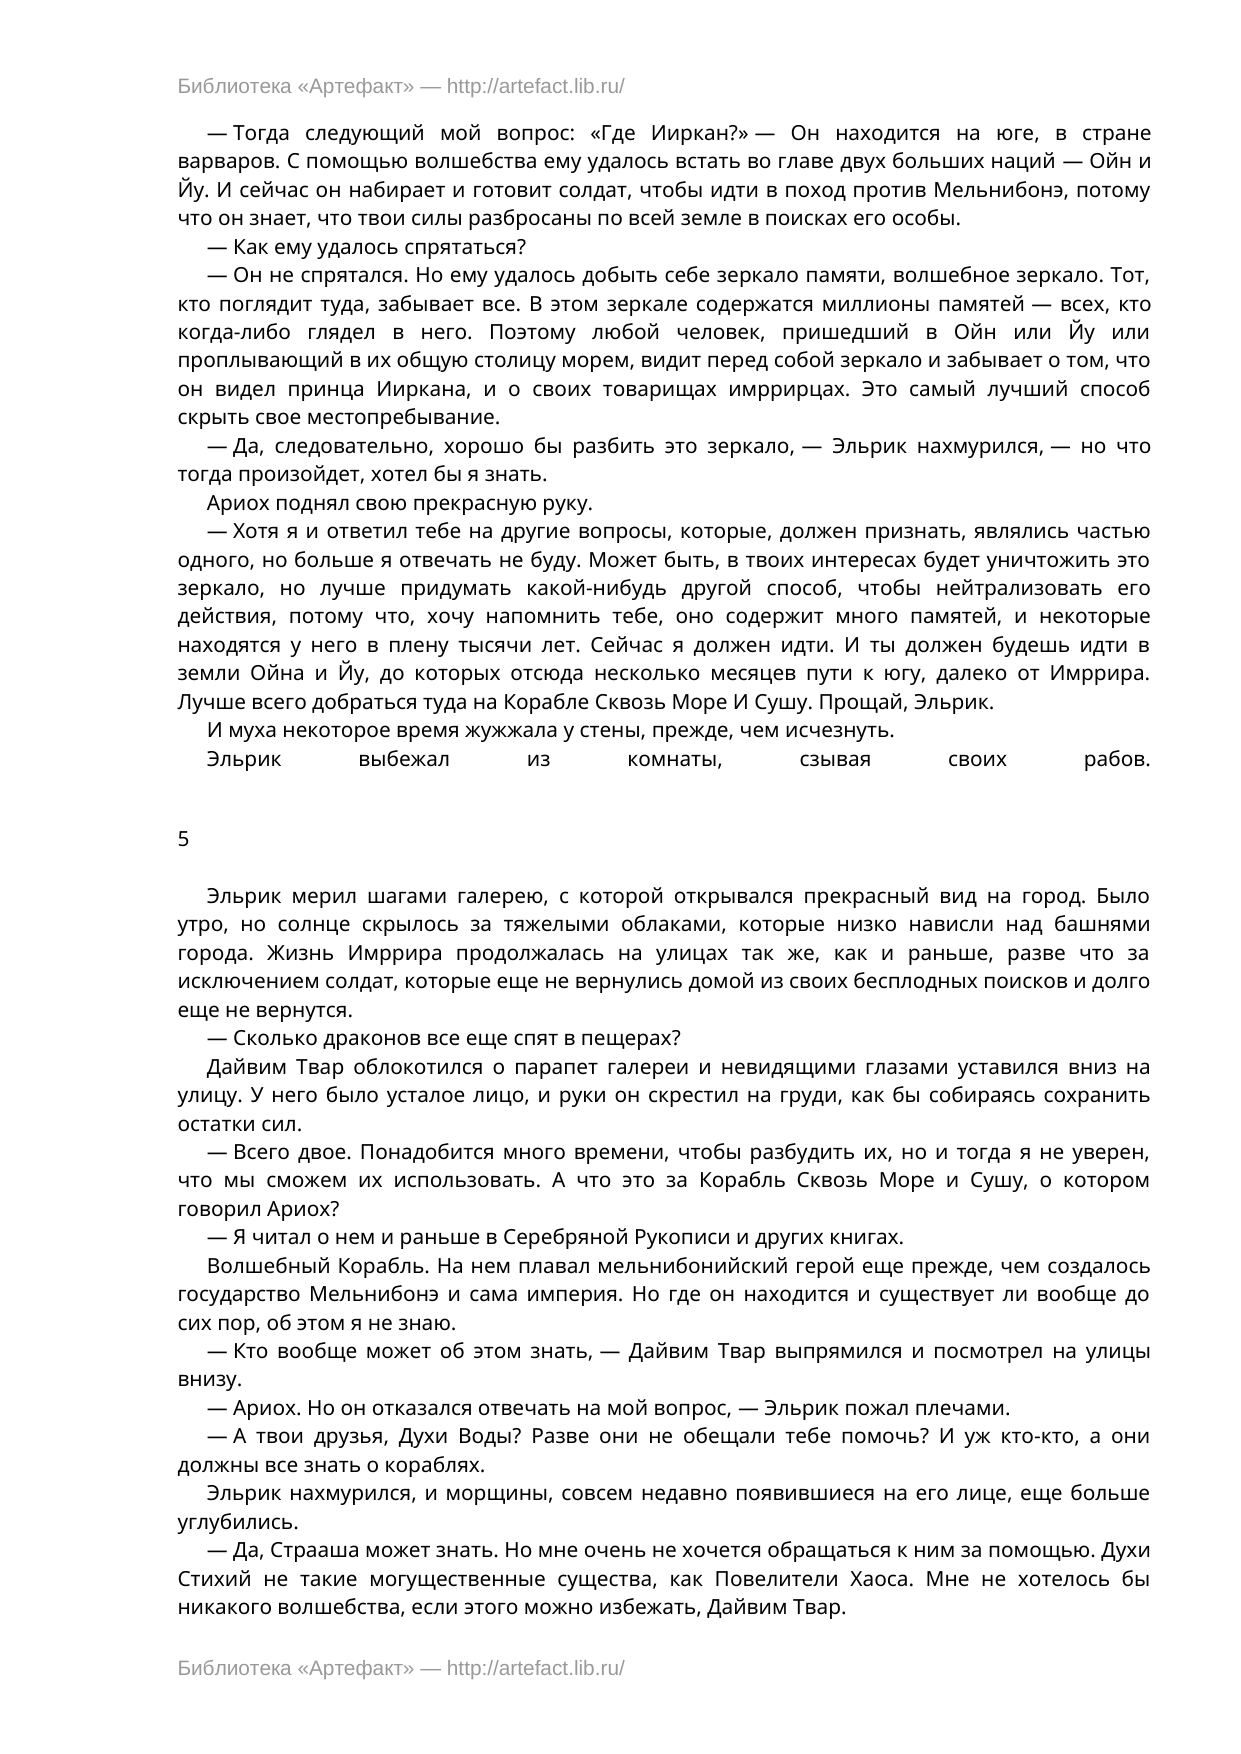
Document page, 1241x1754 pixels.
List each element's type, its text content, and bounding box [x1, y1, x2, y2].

text Эльрик нахмурился, и морщины, совсем недавно появившиеся на его лице, еще больше углубились. [177, 1478, 1152, 1535]
text — Ариох. Но он отказался отвечать на мой вопрос, — Эльрик пожал плечами. [177, 1393, 1152, 1421]
text — Да, следовательно, хорошо бы разбить это зеркало, — Эльрик нахмурился, — но что тогда произойдет, хотел бы я знать. [177, 431, 1152, 488]
text — Кто вообще может об этом знать, — Дайвим Твар выпрямился и посмотрел на улицы внизу. [177, 1336, 1152, 1393]
text — А твои друзья, Духи Воды? Разве они не обещали тебе помочь? И уж кто-кто, а они должны все знать о кораблях. [177, 1421, 1152, 1478]
text — Он не спрятался. Но ему удалось добыть себе зеркало памяти, волшебное зеркало. Тот, кто поглядит туда, забывает все. В этом зеркале содержатся миллионы памятей — всех, кто когда-либо глядел в него. Поэтому любой человек, пришедший в Ойн или Йу или проплывающий в их общую столицу морем, видит перед собой зеркало и забывает о том, что он видел принца Ииркана, и о своих товарищах имррирцах. Это самый лучший способ скрыть свое местопребывание. [177, 260, 1152, 431]
text — Хотя я и ответил тебе на другие вопросы, которые, должен признать, являлись частью одного, но больше я отвечать не буду. Может быть, в твоих интересах будет уничтожить это зеркало, но лучше придумать какой-нибудь другой способ, чтобы нейтрализовать его действия, потому что, хочу напомнить тебе, оно содержит много памятей, и некоторые находятся у него в плену тысячи лет. Сейчас я должен идти. И ты должен будешь идти в земли Ойна и Йу, до которых отсюда несколько месяцев пути к югу, далеко от Имррира. Лучше всего добраться туда на Корабле Сквозь Море И Сушу. Прощай, Эльрик. [177, 516, 1152, 715]
text — Да, Страаша может знать. Но мне очень не хочется обращаться к ним за помощью. Духи Стихий не такие могущественные существа, как Повелители Хаоса. Мне не хотелось бы никакого волшебства, если этого можно избежать, Дайвим Твар. [177, 1535, 1152, 1621]
text Волшебный Корабль. На нем плавал мельнибонийский герой еще прежде, чем создалось государство Мельнибонэ и сама империя. Но где он находится и существует ли вообще до сих пор, об этом я не знаю. [177, 1251, 1152, 1336]
text — Я читал о нем и раньше в Серебряной Рукописи и других книгах. [177, 1222, 1152, 1251]
text Эльрик мерил шагами галерею, с которой открывался прекрасный вид на город. Было утро, но солнце скрылось за тяжелыми облаками, которые низко нависли над башнями города. Жизнь Имррира продолжалась на улицах так же, как и раньше, разве что за исключением солдат, которые еще не вернулись домой из своих бесплодных поисков и долго еще не вернутся. [177, 881, 1152, 1023]
text — Сколько драконов все еще спят в пещерах? [177, 1023, 1152, 1052]
text Эльрик выбежал из комнаты, сзывая своих рабов. [177, 744, 1152, 796]
text Дайвим Твар облокотился о парапет галереи и невидящими глазами уставился вниз на улицу. У него было усталое лицо, и руки он скрестил на груди, как бы собираясь сохранить остатки сил. [177, 1052, 1152, 1137]
text Ариох поднял свою прекрасную руку. [177, 488, 1152, 516]
text И муха некоторое время жужжала у стены, прежде, чем исчезнуть. [177, 715, 1152, 744]
text — Тогда следующий мой вопрос: «Где Ииркан?» — Он находится на юге, в стране варваров. С помощью волшебства ему удалось встать во главе двух больших наций — Ойн и Йу. И сейчас он набирает и готовит солдат, чтобы идти в поход против Мельнибонэ, потому что он знает, что твои силы разбросаны по всей земле в поисках его особы. [177, 118, 1152, 232]
text — Как ему удалось спрятаться? [177, 232, 1152, 260]
text 5 [177, 796, 1152, 853]
text — Всего двое. Понадобится много времени, чтобы разбудить их, но и тогда я не уверен, что мы сможем их использовать. А что это за Корабль Сквозь Море и Сушу, о котором говорил Ариох? [177, 1137, 1152, 1222]
